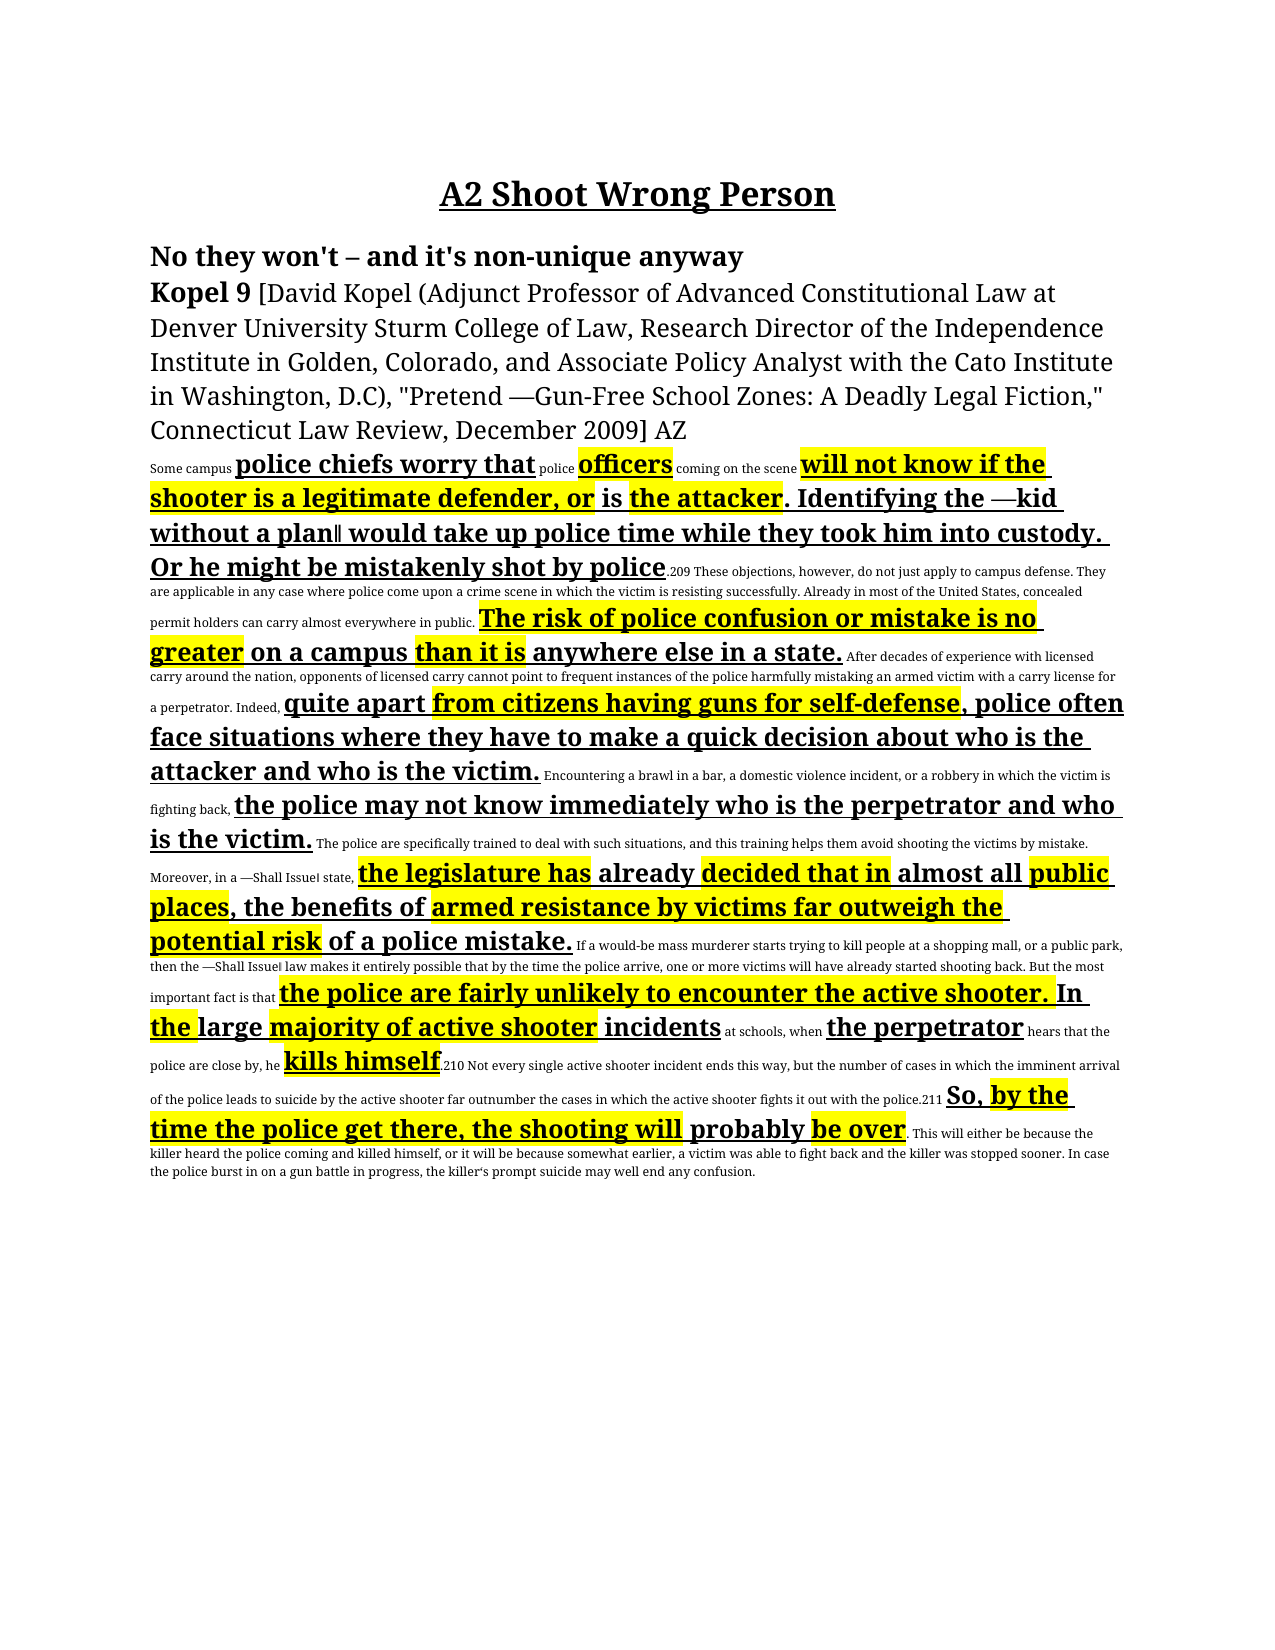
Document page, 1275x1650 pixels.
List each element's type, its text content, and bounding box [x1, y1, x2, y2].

subtitle A2 Shoot Wrong Person [150, 171, 1125, 216]
subtitle No they won't – and it's non-unique anyway [150, 237, 1125, 274]
text Some campus police chiefs worry that police officers coming on the scene will not know if the shooter is a legitimate defender, or is the attacker. Identifying the ―kid without a plan‖ would take up police time while they took him into custody. Or he might be mistakenly shot by police.209 These objections, however, do not just apply to campus defense. They are applicable in any case where police come upon a crime scene in which the victim is resisting successfully. Already in most of the United States, concealed permit holders can carry almost everywhere in public. The risk of police confusion or mistake is no greater on a campus than it is anywhere else in a state. After decades of experience with licensed carry around the nation, opponents of licensed carry cannot point to frequent instances of the police harmfully mistaking an armed victim with a carry license for a perpetrator. Indeed, quite apart from citizens having guns for self-defense, police often face situations where they have to make a quick decision about who is the attacker and who is the victim. Encountering a brawl in a bar, a domestic violence incident, or a robbery in which the victim is fighting back, the police may not know immediately who is the perpetrator and who is the victim. The police are specifically trained to deal with such situations, and this training helps them avoid shooting the victims by mistake. Moreover, in a ―Shall Issue‖ state, the legislature has already decided that in almost all public places, the benefits of armed resistance by victims far outweigh the potential risk of a police mistake. If a would-be mass murderer starts trying to kill people at a shopping mall, or a public park, then the ―Shall Issue‖ law makes it entirely possible that by the time the police arrive, one or more victims will have already started shooting back. But the most important fact is that the police are fairly unlikely to encounter the active shooter. In the large majority of active shooter incidents at schools, when the perpetrator hears that the police are close by, he kills himself.210 Not every single active shooter incident ends this way, but the number of cases in which the imminent arrival of the police leads to suicide by the active shooter far outnumber the cases in which the active shooter fights it out with the police.211 So, by the time the police get there, the shooting will probably be over. This will either be because the killer heard the police coming and killed himself, or it will be because somewhat earlier, a victim was able to fight back and the killer was stopped sooner. In case the police burst in on a gun battle in progress, the killer‘s prompt suicide may well end any confusion. [150, 447, 1125, 1180]
text Kopel 9 [David Kopel (Adjunct Professor of Advanced Constitutional Law at Denver University Sturm College of Law, Research Director of the Independence Institute in Golden, Colorado, and Associate Policy Analyst with the Cato Institute in Washington, D.C), "Pretend ―Gun-Free School Zones: A Deadly Legal Fiction," Connecticut Law Review, December 2009] AZ [150, 274, 1125, 447]
